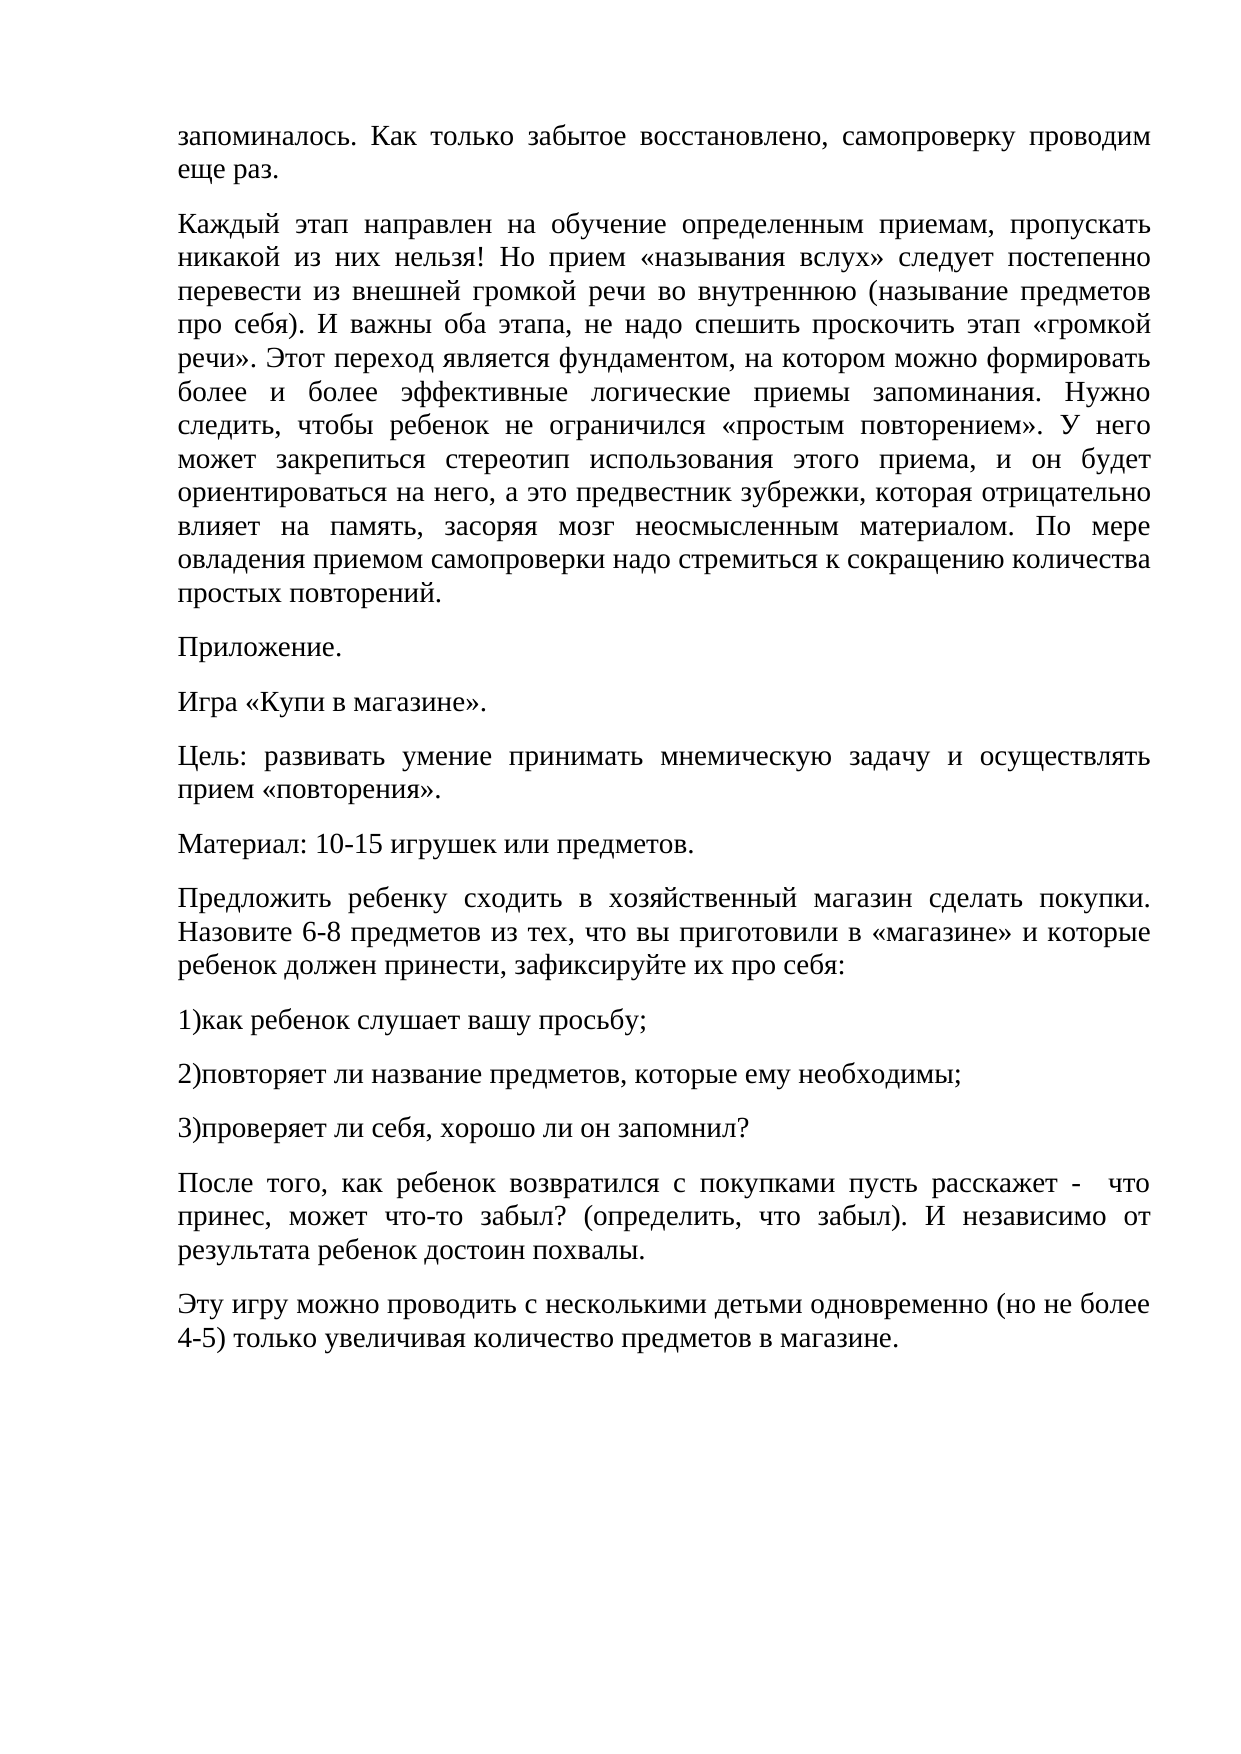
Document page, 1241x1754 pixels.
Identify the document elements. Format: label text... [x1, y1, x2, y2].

text 2)повторяет ли название предметов, которые ему необходимы; [177, 1056, 1152, 1090]
text После того, как ребенок возвратился с покупками пусть расскажет - что принес, может что-то забыл? (определить, что забыл). И независимо от результата ребенок достоин похвалы. [177, 1165, 1152, 1266]
text Каждый этап направлен на обучение определенным приемам, пропускать никакой из них нельзя! Но прием «называния вслух» следует постепенно перевести из внешней громкой речи во внутреннюю (называние предметов про себя). И важны оба этапа, не надо спешить проскочить этап «громкой речи». Этот переход является фундаментом, на котором можно формировать более и более эффективные логические приемы запоминания. Нужно следить, чтобы ребенок не ограничился «простым повторением». У него может закрепиться стереотип использования этого приема, и он будет ориентироваться на него, а это предвестник зубрежки, которая отрицательно влияет на память, засоряя мозг неосмысленным материалом. По мере овладения приемом самопроверки надо стремиться к сокращению количества простых повторений. [177, 206, 1152, 608]
text Предложить ребенку сходить в хозяйственный магазин сделать покупки. Назовите 6-8 предметов из тех, что вы приготовили в «магазине» и которые ребенок должен принести, зафиксируйте их про себя: [177, 880, 1152, 981]
text Материал: 10-15 игрушек или предметов. [177, 826, 1152, 859]
text Игра «Купи в магазине». [177, 684, 1152, 717]
text 3)проверяет ли себя, хорошо ли он запомнил? [177, 1111, 1152, 1144]
text 1)как ребенок слушает вашу просьбу; [177, 1002, 1152, 1035]
text Цель: развивать умение принимать мнемическую задачу и осуществлять прием «повторения». [177, 738, 1152, 805]
text Приложение. [177, 629, 1152, 663]
text Эту игру можно проводить с несколькими детьми одновременно (но не более 4-5) только увеличивая количество предметов в магазине. [177, 1286, 1152, 1353]
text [177, 118, 1152, 185]
